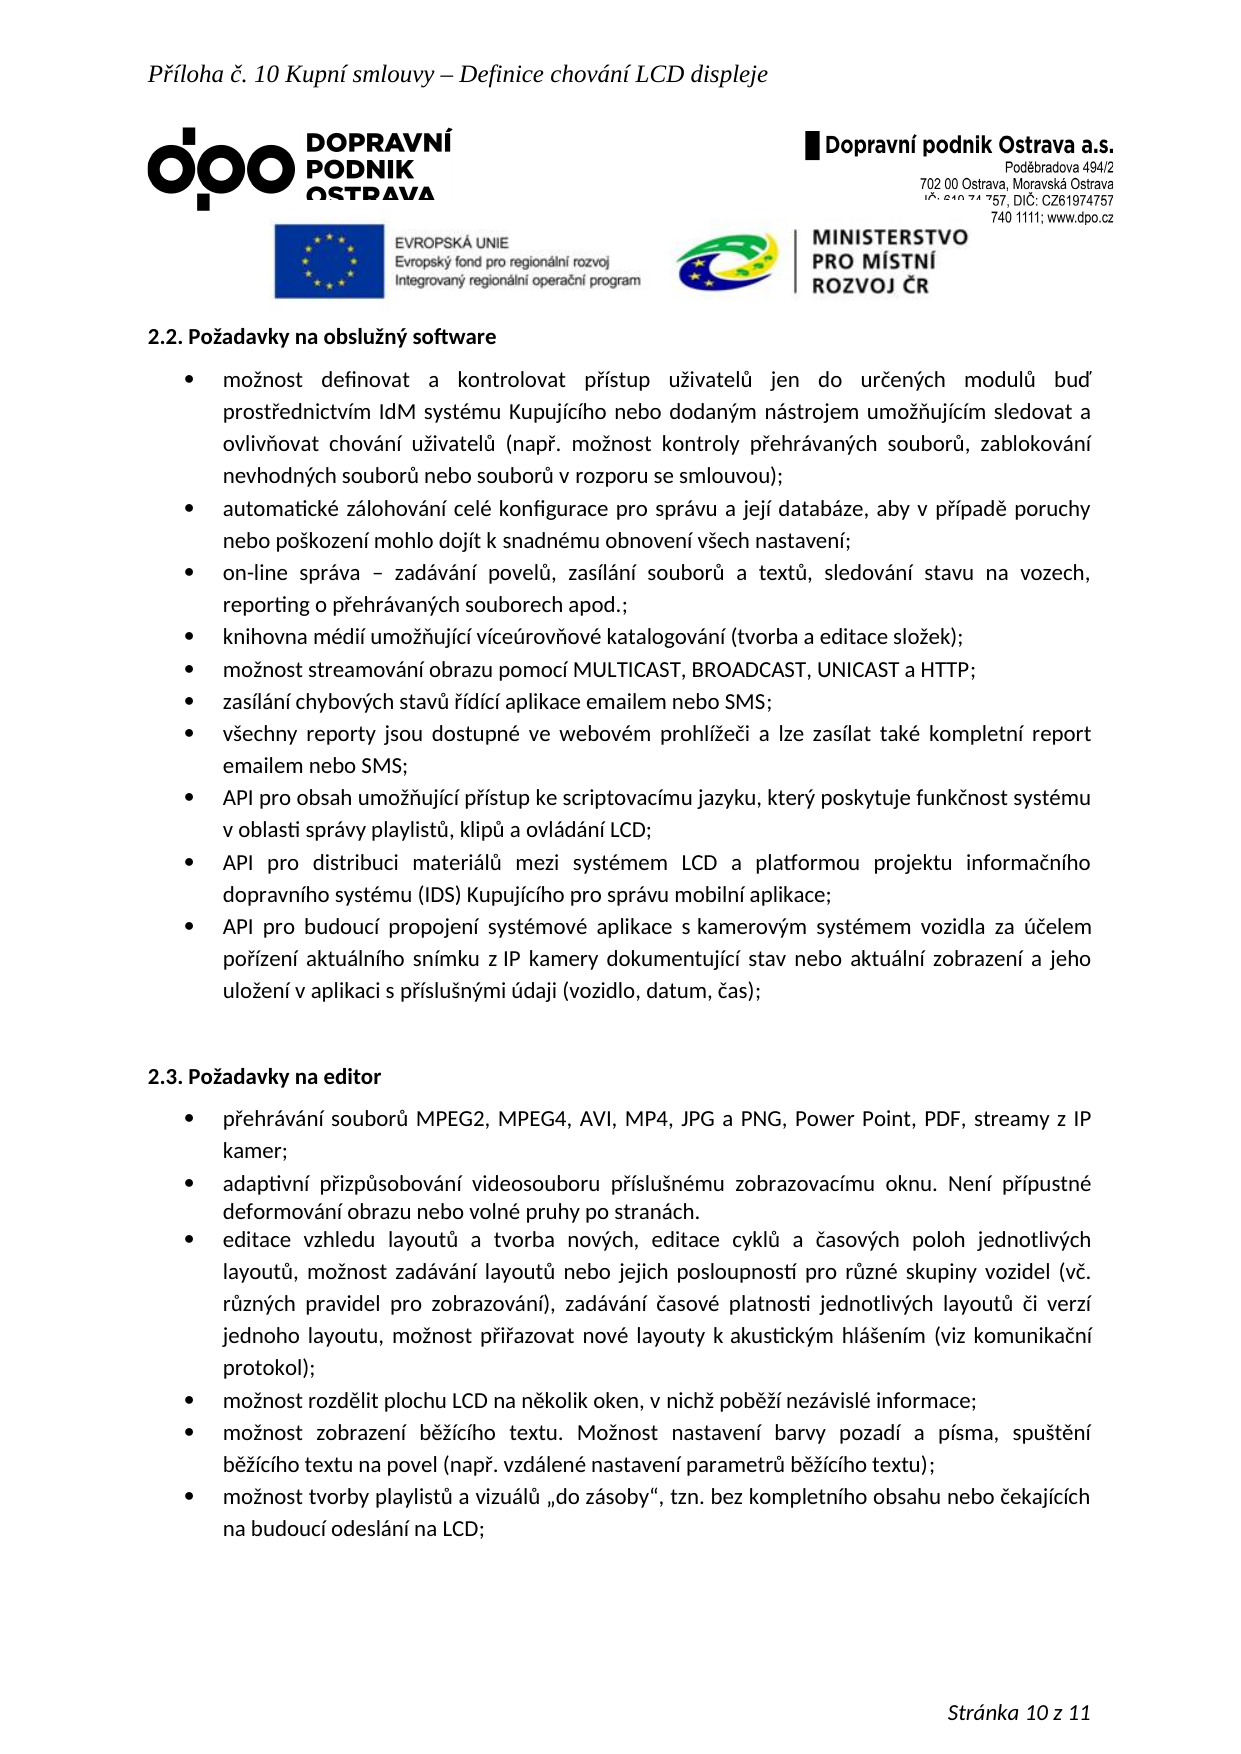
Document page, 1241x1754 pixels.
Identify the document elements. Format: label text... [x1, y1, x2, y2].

list možnost tvorby playlistů a vizuálů „do zásoby“, tzn. bez kompletního obsahu nebo čekajících na budoucí odeslání na LCD; [185, 1482, 1093, 1542]
list on-line správa – zadávání povelů, zasílání souborů a textů, sledování stavu na vozech, reporting o přehrávaných souborech apod.; [185, 558, 1093, 618]
text 2.2. Požadavky na obslužný software [148, 322, 1093, 350]
text 2.3. Požadavky na editor [148, 1062, 1093, 1090]
picture [147, 127, 1114, 323]
list editace vzhledu layoutů a tvorba nových, editace cyklů a časových poloh jednotlivých layoutů, možnost zadávání layoutů nebo jejich posloupností pro různé skupiny vozidel (vč. různých pravidel pro zobrazování), zadávání časové platnosti jednotlivých layoutů či verzí jednoho layoutu, možnost přiřazovat nové layouty k akustickým hlášením (viz komunikační protokol); [185, 1225, 1093, 1382]
list všechny reporty jsou dostupné ve webovém prohlížeči a lze zasílat také kompletní report emailem nebo SMS; [185, 719, 1093, 779]
list možnost definovat a kontrolovat přístup uživatelů jen do určených modulů buď prostřednictvím IdM systému Kupujícího nebo dodaným nástrojem umožňujícím sledovat a ovlivňovat chování uživatelů (např. možnost kontroly přehrávaných souborů, zablokování nevhodných souborů nebo souborů v rozporu se smlouvou); [185, 365, 1093, 489]
list automatické zálohování celé konfigurace pro správu a její databáze, aby v případě poruchy nebo poškození mohlo dojít k snadnému obnovení všech nastavení; [185, 494, 1093, 554]
list přehrávání souborů MPEG2, MPEG4, AVI, MP4, JPG a PNG, Power Point, PDF, streamy z IP kamer; [185, 1104, 1093, 1164]
list možnost zobrazení běžícího textu. Možnost nastavení barvy pozadí a písma, spuštění běžícího textu na povel (např. vzdálené nastavení parametrů běžícího textu); [185, 1418, 1093, 1478]
list možnost rozdělit plochu LCD na několik oken, v nichž poběží nezávislé informace; [185, 1386, 1093, 1414]
list zasílání chybových stavů řídící aplikace emailem nebo SMS; [185, 687, 1093, 715]
list knihovna médií umožňující víceúrovňové katalogování (tvorba a editace složek); [185, 622, 1093, 651]
list možnost streamování obrazu pomocí MULTICAST, BROADCAST, UNICAST a HTTP; [185, 655, 1093, 683]
list API pro budoucí propojení systémové aplikace s kamerovým systémem vozidla za účelem pořízení aktuálního snímku z IP kamery dokumentující stav nebo aktuální zobrazení a jeho uložení v aplikaci s příslušnými údaji (vozidlo, datum, čas); [185, 912, 1093, 1004]
list adaptivní přizpůsobování videosouboru příslušnému zobrazovacímu oknu. Není přípustné deformování obrazu nebo volné pruhy po stranách. [185, 1169, 1093, 1225]
list API pro distribuci materiálů mezi systémem LCD a platformou projektu informačního dopravního systému (IDS) Kupujícího pro správu mobilní aplikace; [185, 848, 1093, 908]
list API pro obsah umožňující přístup ke scriptovacímu jazyku, který poskytuje funkčnost systému v oblasti správy playlistů, klipů a ovládání LCD; [185, 783, 1093, 844]
